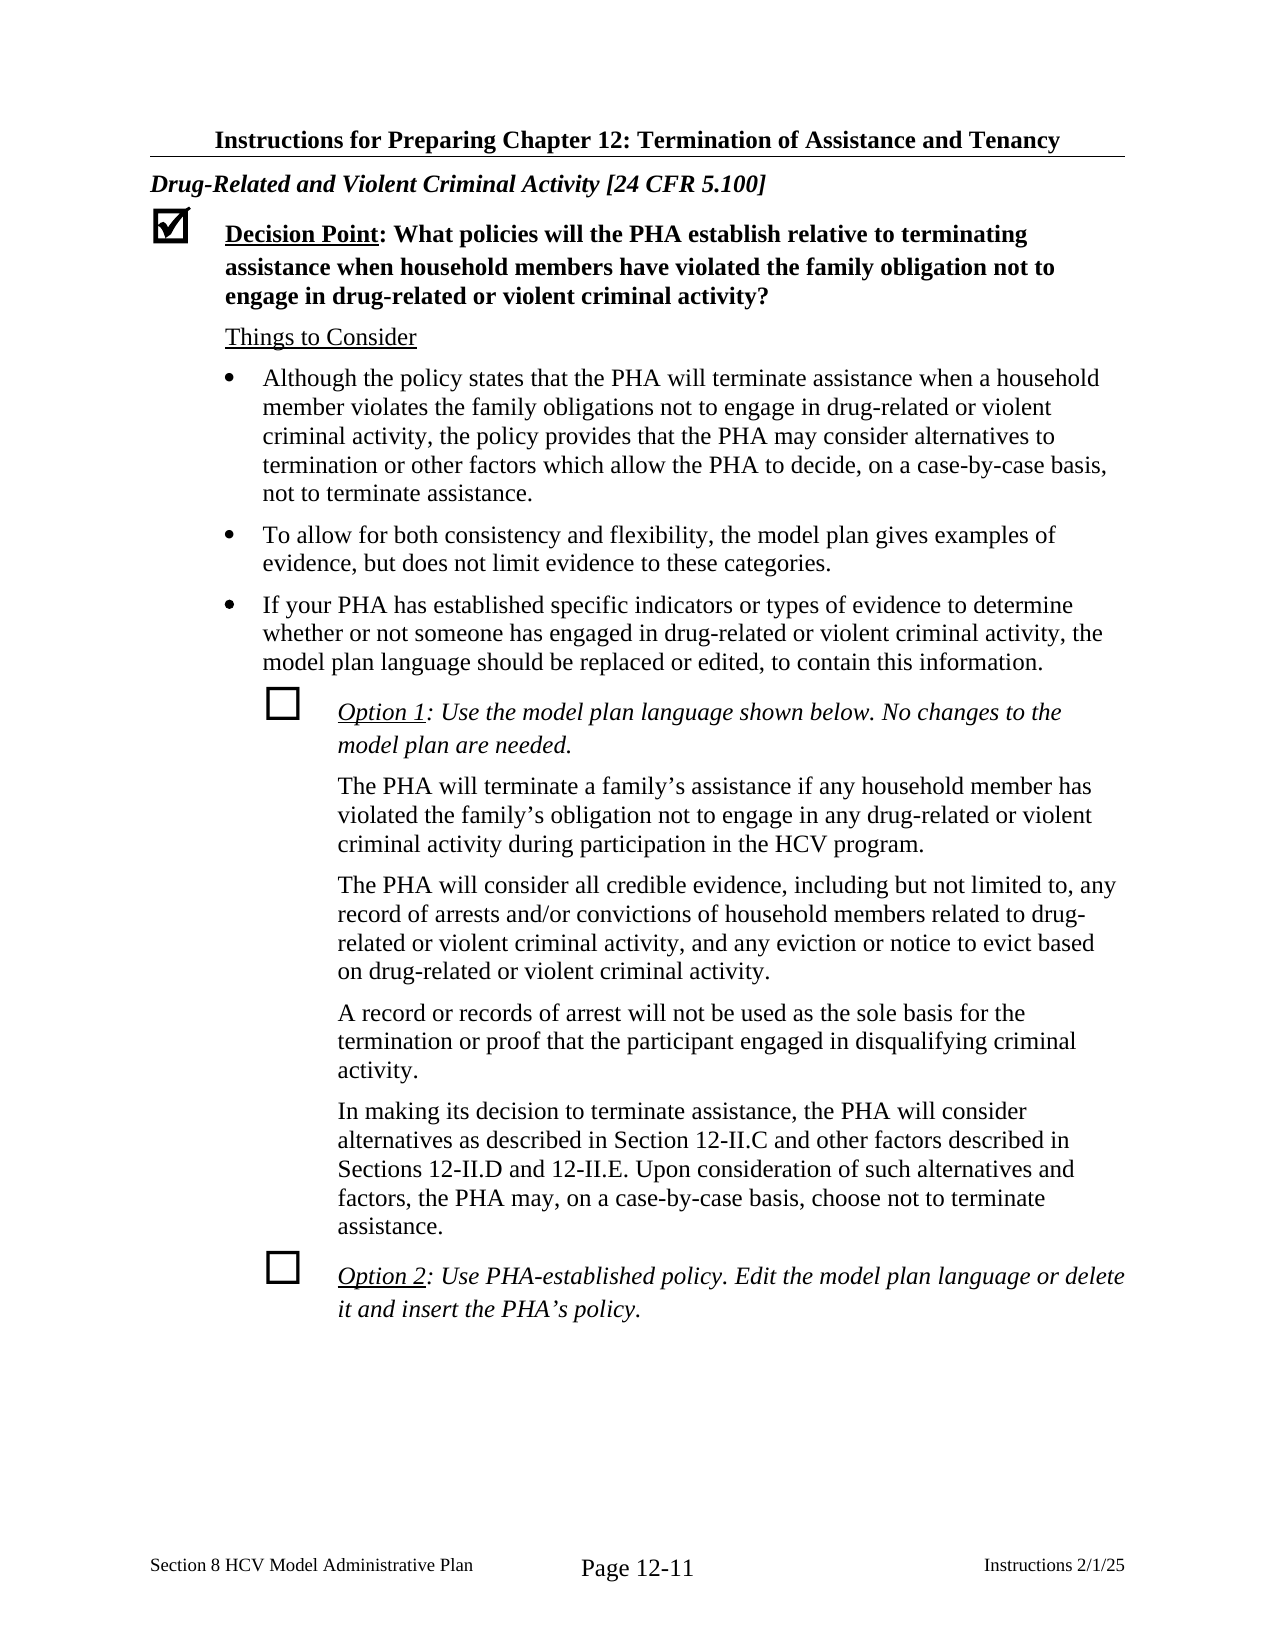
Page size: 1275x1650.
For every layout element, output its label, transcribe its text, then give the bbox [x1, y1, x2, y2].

text Decision Point: What policies will the PHA establish relative to terminating assistance when household members have violated the family obligation not to engage in drug-related or violent criminal activity? [150, 211, 1125, 310]
list To allow for both consistency and flexibility, the model plan gives examples of evidence, but does not limit evidence to these categories. [225, 520, 1125, 577]
text Option 1: Use the model plan language shown below. No changes to the model plan are needed. [262, 688, 1125, 759]
text A record or records of arrest will not be used as the sole basis for the termination or proof that the participant engaged in disqualifying criminal activity. [337, 998, 1125, 1084]
text The PHA will consider all credible evidence, including but not limited to, any record of arrests and/or convictions of household members related to drug-related or violent criminal activity, and any eviction or notice to evict based on drug-related or violent criminal activity. [337, 870, 1125, 985]
list Although the policy states that the PHA will terminate assistance when a household member violates the family obligations not to engage in drug-related or violent criminal activity, the policy provides that the PHA may consider alternatives to termination or other factors which allow the PHA to decide, on a case-by-case basis, not to terminate assistance. [225, 363, 1125, 507]
text In making its decision to terminate assistance, the PHA will consider alternatives as described in Section 12-II.C and other factors described in Sections 12-II.D and 12-II.E. Upon consideration of such alternatives and factors, the PHA may, on a case-by-case basis, choose not to terminate assistance. [337, 1096, 1125, 1240]
text The PHA will terminate a family’s assistance if any household member has violated the family’s obligation not to engage in any drug-related or violent criminal activity during participation in the HCV program. [337, 771, 1125, 858]
list Drug-Related and Violent Criminal Activity [24 CFR 5.100] [150, 169, 1125, 198]
list If your PHA has established specific indicators or types of evidence to determine whether or not someone has engaged in drug-related or violent criminal activity, the model plan language should be replaced or edited, to contain this information. [225, 590, 1125, 676]
text Option 2: Use PHA-established policy. Edit the model plan language or delete it and insert the PHA’s policy. [262, 1253, 1125, 1323]
text Things to Consider [225, 322, 1125, 351]
